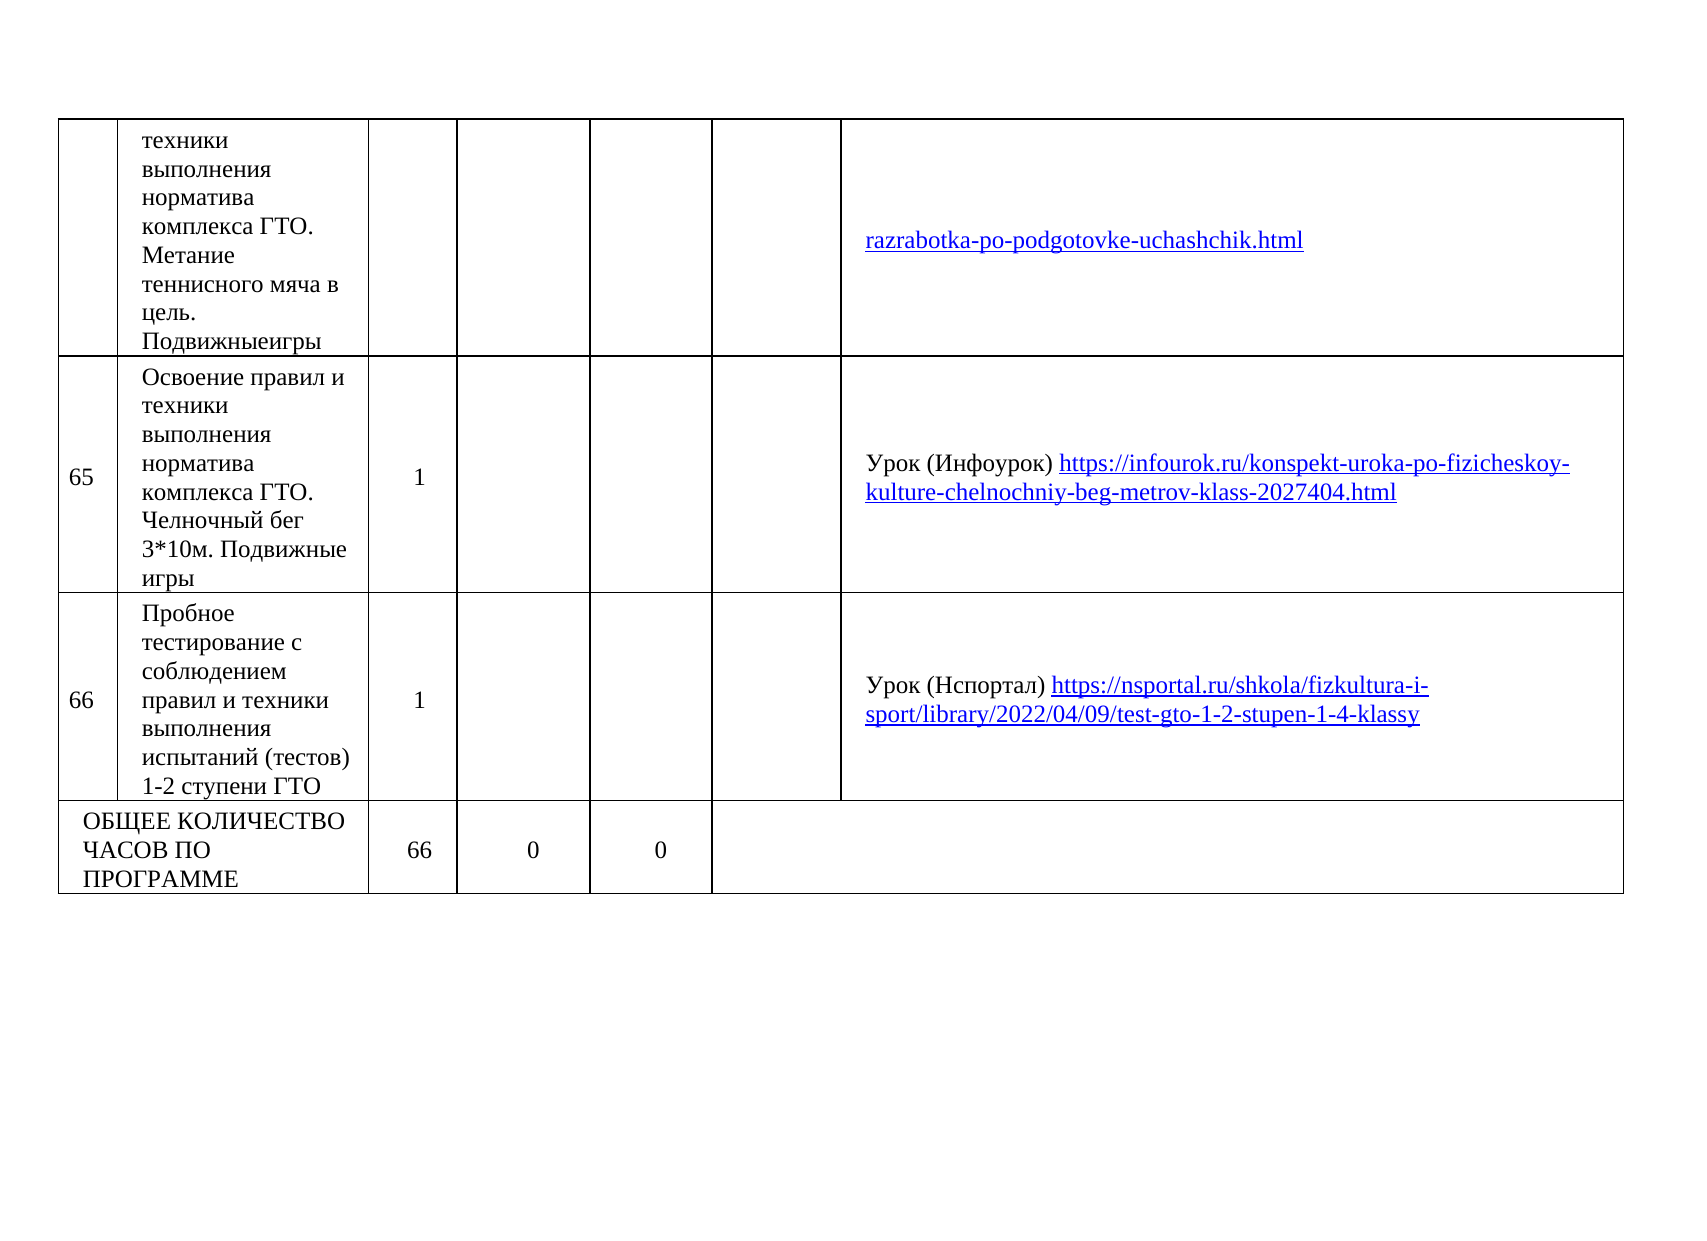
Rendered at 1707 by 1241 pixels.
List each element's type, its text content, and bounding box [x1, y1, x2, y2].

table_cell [842, 120, 1623, 355]
table_cell Освоение правил и техники выполнения норматива комплекса ГТО. Челночный бег 3*10м. Подвижные игры [118, 357, 368, 592]
table_cell 1 [369, 593, 456, 800]
table_cell [591, 357, 711, 592]
table_cell [713, 357, 840, 592]
table_cell [713, 120, 840, 355]
table_cell 66 [59, 593, 117, 800]
table_cell 1 [369, 120, 456, 355]
table_cell 64 [59, 120, 117, 355]
table_cell [458, 357, 589, 592]
table_cell 0 [458, 801, 589, 893]
table_cell 0 [591, 801, 711, 893]
table_cell 66 [369, 801, 456, 893]
table_cell [591, 593, 711, 800]
table_cell [713, 593, 840, 800]
table_cell Урок (Нспортал) https://nsportal.ru/shkola/fizkultura-i-sport/library/2022/04/09/test-gto-1-2-stupen-1-4-klassy [842, 593, 1623, 800]
table_cell [591, 120, 711, 355]
table_cell 65 [59, 357, 117, 592]
table_cell Урок (Инфоурок) https://infourok.ru/konspekt-uroka-po-fizicheskoy-kulture-chelnochniy-beg-metrov-klass-2027404.html [842, 357, 1623, 592]
table_cell [458, 593, 589, 800]
table_cell Пробное тестирование с соблюдением правил и техники выполнения испытаний (тестов) 1-2 ступени ГТО [118, 593, 368, 800]
table_cell [458, 120, 589, 355]
table_cell [713, 801, 1623, 893]
table_cell 1 [369, 357, 456, 592]
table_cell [118, 120, 368, 355]
table_cell ОБЩЕЕ КОЛИЧЕСТВО ЧАСОВ ПО ПРОГРАММЕ [59, 801, 368, 893]
